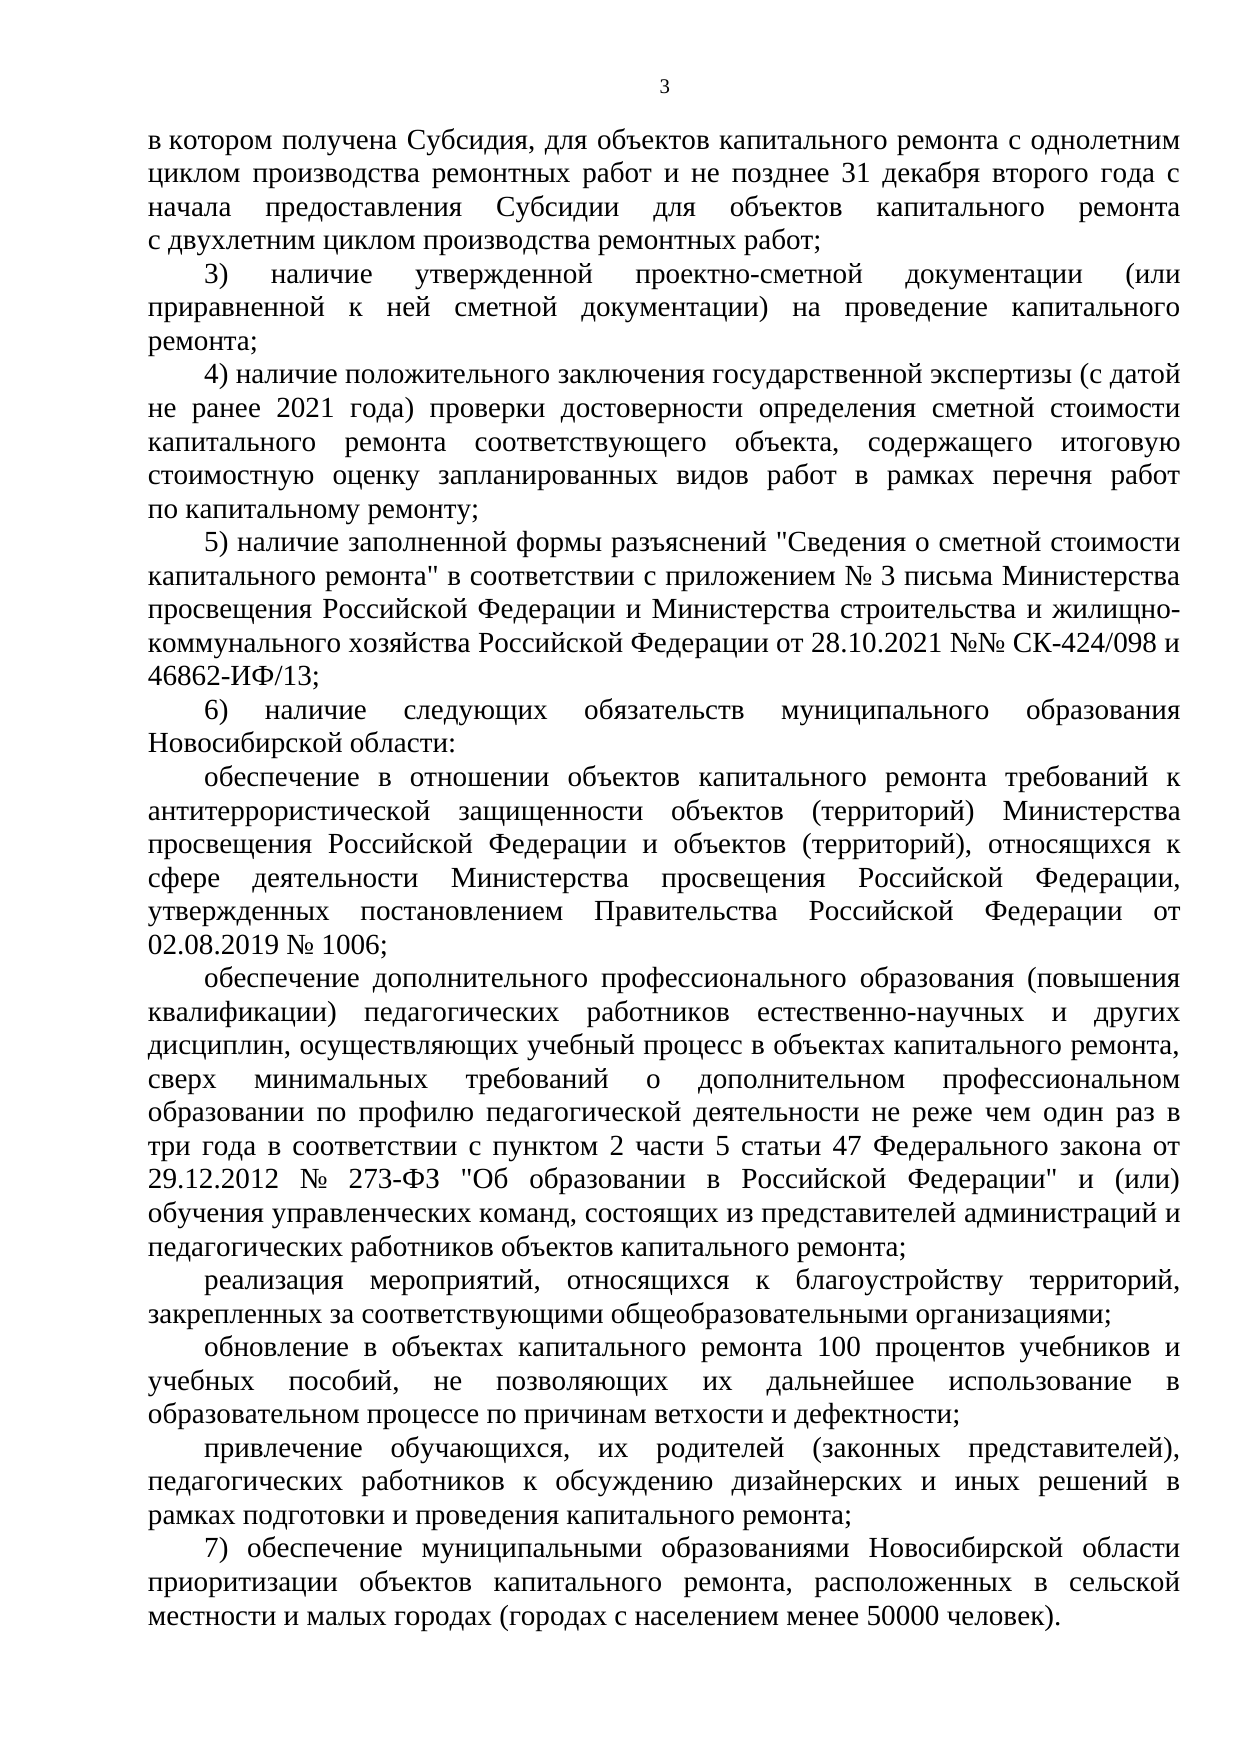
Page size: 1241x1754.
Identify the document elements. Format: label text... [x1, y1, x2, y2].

text привлечение обучающихся, их родителей (законных представителей), педагогических работников к обсуждению дизайнерских и иных решений в рамках подготовки и проведения капитального ремонта; [148, 1430, 1181, 1531]
text 6) наличие следующих обязательств муниципального образования Новосибирской области: [148, 692, 1181, 759]
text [148, 122, 1181, 256]
text обновление в объектах капитального ремонта 100 процентов учебников и учебных пособий, не позволяющих их дальнейшее использование в образовательном процессе по причинам ветхости и дефектности; [148, 1329, 1181, 1430]
text обеспечение дополнительного профессионального образования (повышения квалификации) педагогических работников естественно-научных и других дисциплин, осуществляющих учебный процесс в объектах капитального ремонта, сверх минимальных требований о дополнительном профессиональном образовании по профилю педагогической деятельности не реже чем один раз в три года в соответствии с пунктом 2 части 5 статьи 47 Федерального закона от 29.12.2012 № 273-ФЗ "Об образовании в Российской Федерации" и (или) обучения управленческих команд, состоящих из представителей администраций и педагогических работников объектов капитального ремонта; [148, 960, 1181, 1262]
text реализация мероприятий, относящихся к благоустройству территорий, закрепленных за соответствующими общеобразовательными организациями; [148, 1262, 1181, 1329]
text обеспечение в отношении объектов капитального ремонта требований к антитеррористической защищенности объектов (территорий) Министерства просвещения Российской Федерации и объектов (территорий), относящихся к сфере деятельности Министерства просвещения Российской Федерации, утвержденных постановлением Правительства Российской Федерации от 02.08.2019 № 1006; [148, 759, 1181, 960]
text 4) наличие положительного заключения государственной экспертизы (с датой не ранее 2021 года) проверки достоверности определения сметной стоимости капитального ремонта соответствующего объекта, содержащего итоговую стоимостную оценку запланированных видов работ в рамках перечня работ по капитальному ремонту; [148, 357, 1181, 524]
text 5) наличие заполненной формы разъяснений "Сведения о сметной стоимости капитального ремонта" в соответствии с приложением № 3 письма Министерства просвещения Российской Федерации и Министерства строительства и жилищно-коммунального хозяйства Российской Федерации от 28.10.2021 №№ СК-424/098 и 46862-ИФ/13; [148, 524, 1181, 692]
text 3) наличие утвержденной проектно-сметной документации (или приравненной к ней сметной документации) на проведение капитального ремонта; [148, 256, 1181, 357]
text 7) обеспечение муниципальными образованиями Новосибирской области приоритизации объектов капитального ремонта, расположенных в сельской местности и малых городах (городах с населением менее 50000 человек). [148, 1531, 1181, 1631]
